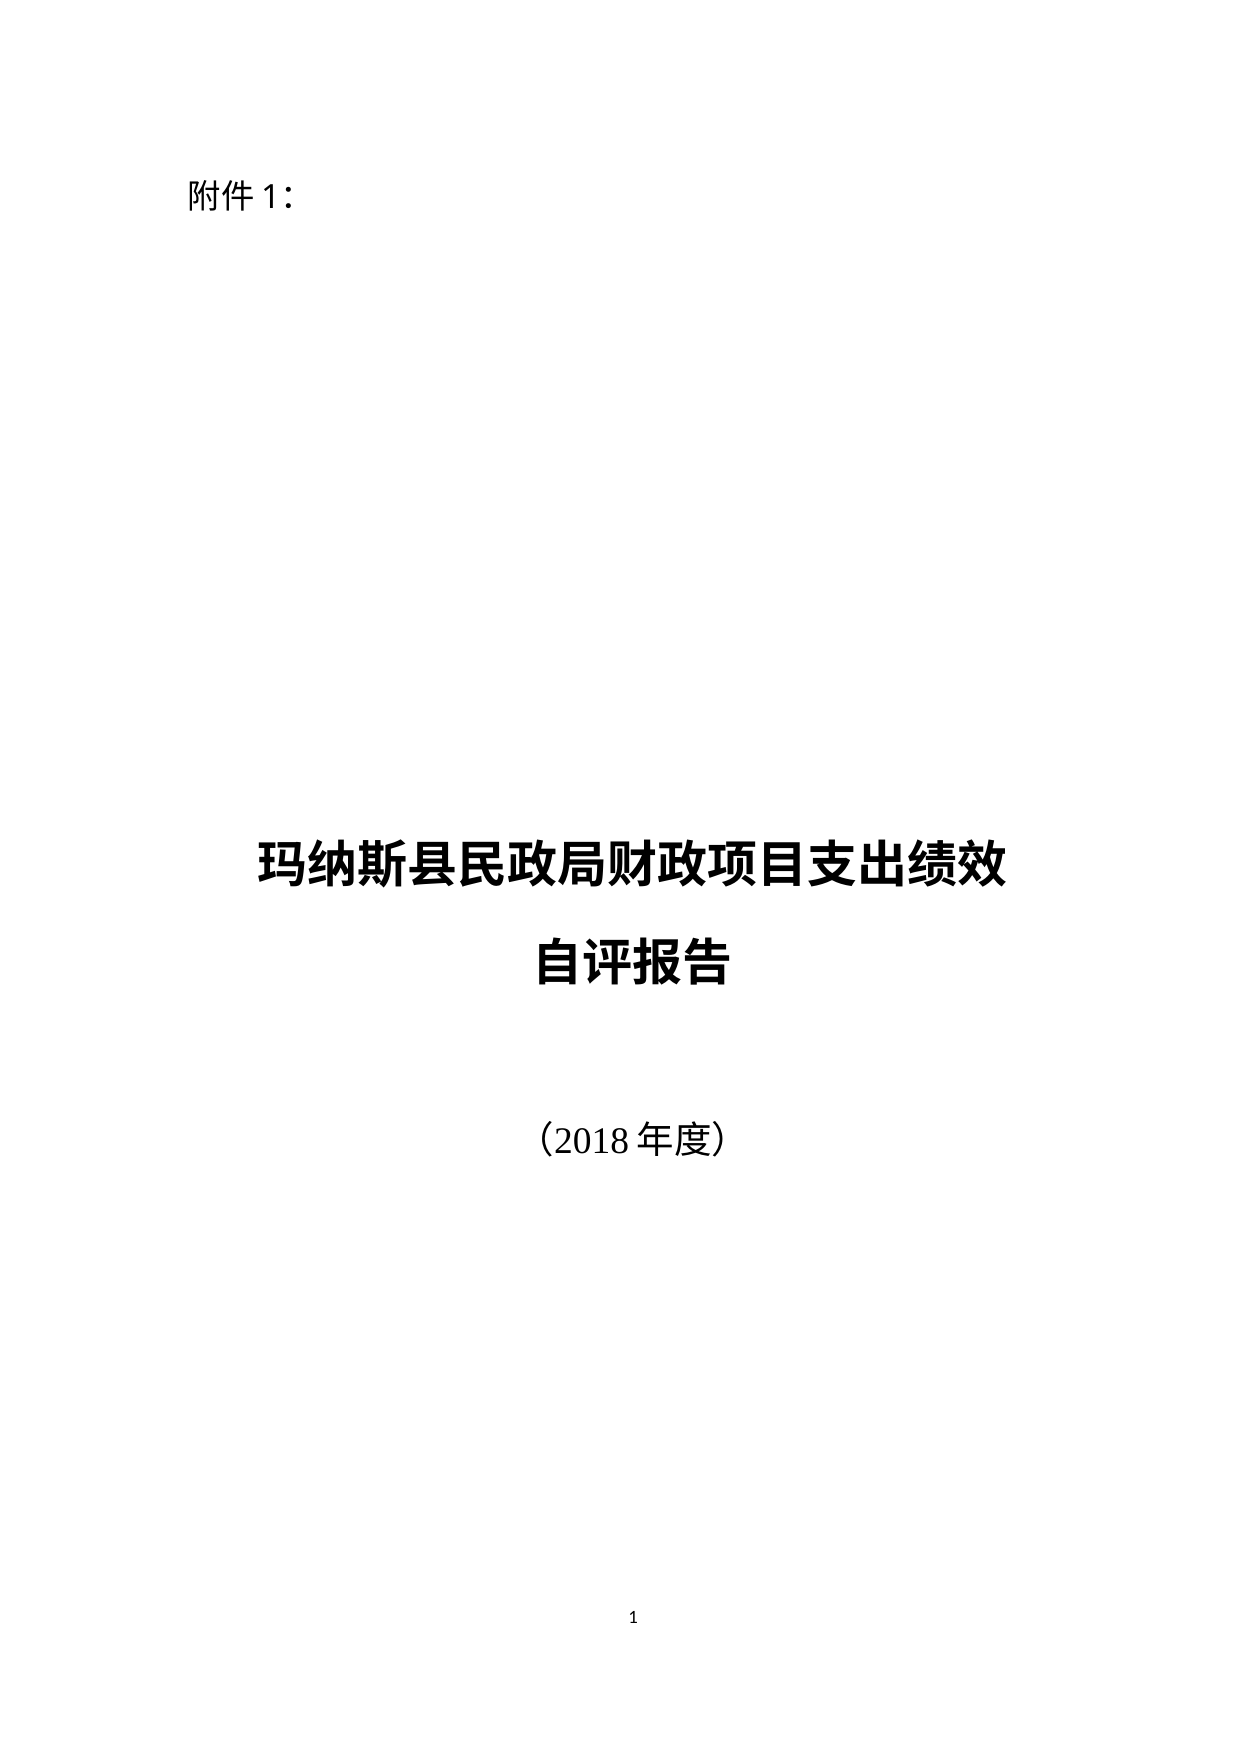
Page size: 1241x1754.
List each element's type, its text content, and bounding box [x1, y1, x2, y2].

text （2018年度） [187, 1104, 1078, 1169]
text 附件1： [187, 162, 1078, 227]
text 玛纳斯县民政局财政项目支出绩效 [187, 812, 1078, 909]
text 自评报告 [187, 909, 1078, 1007]
